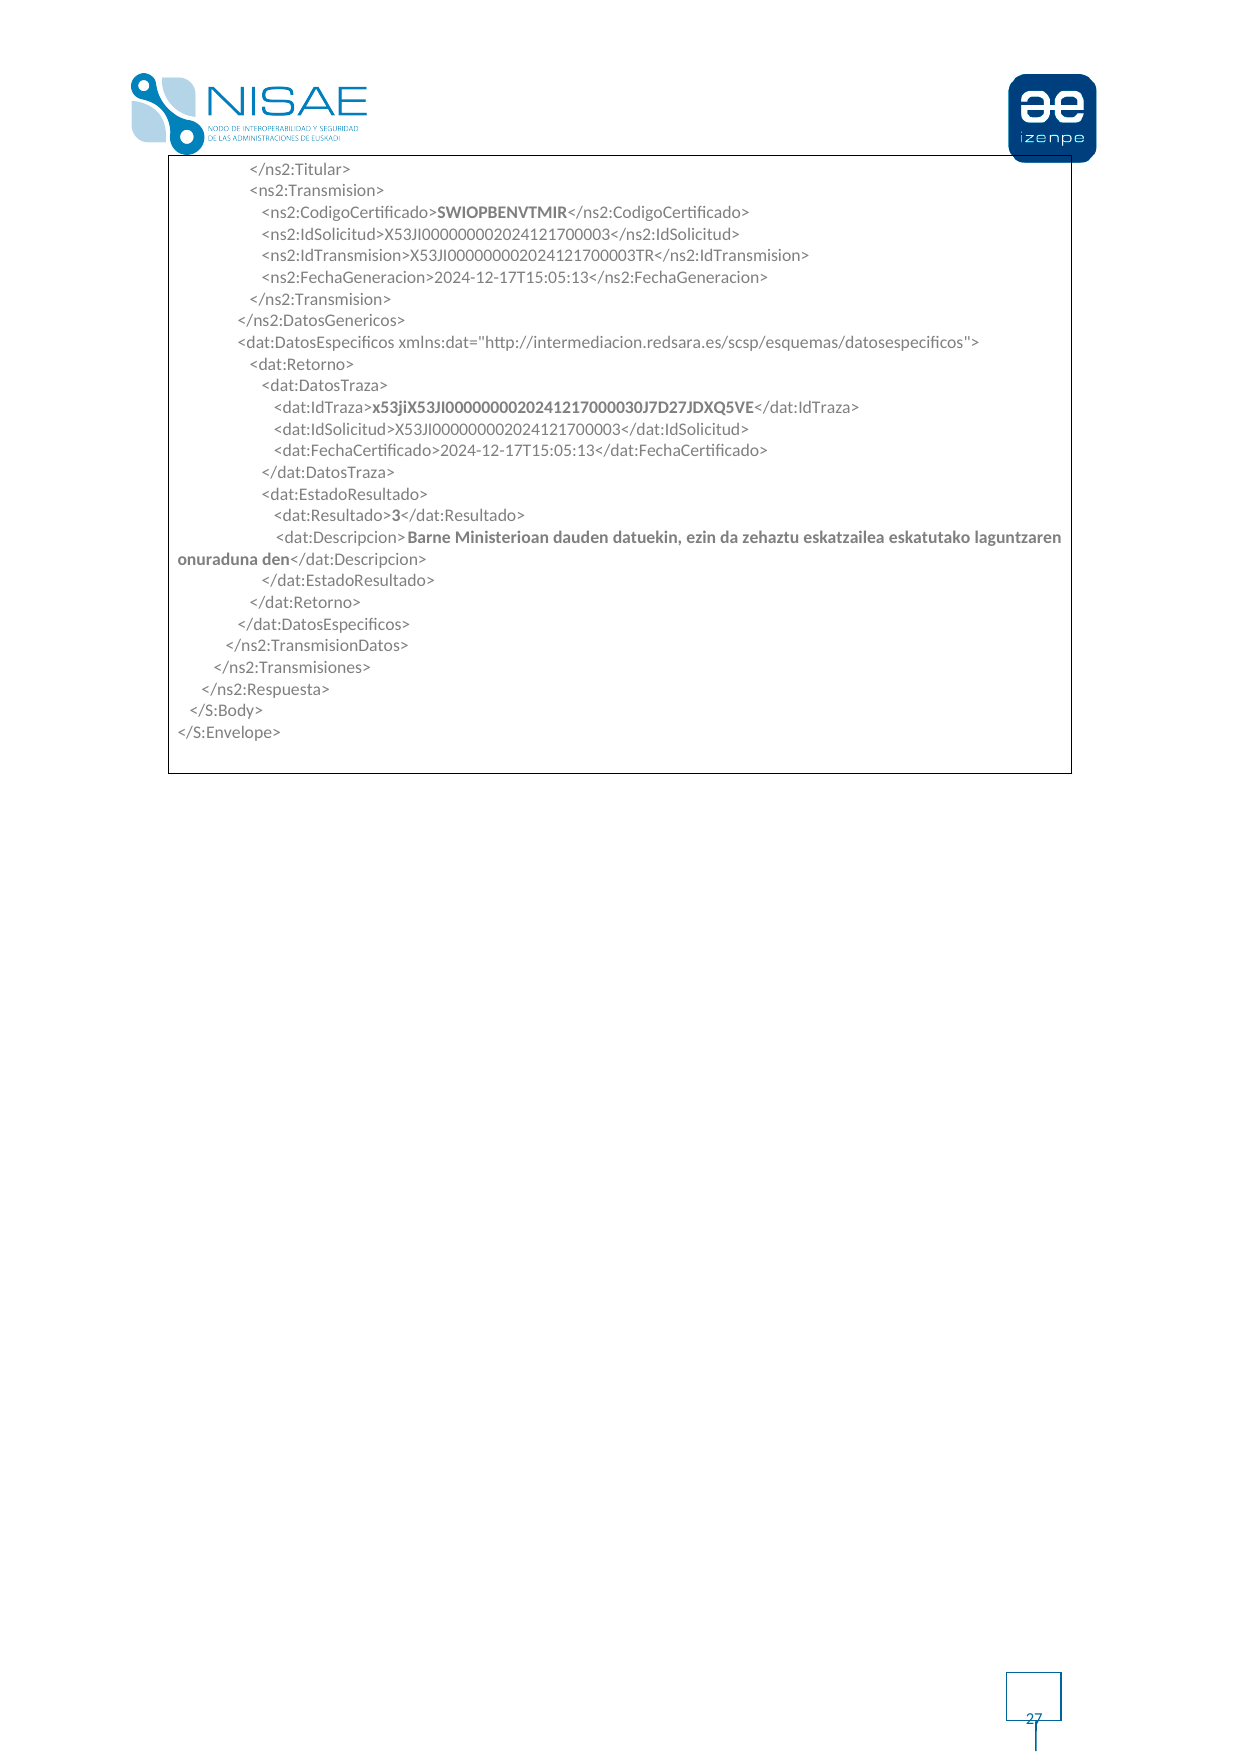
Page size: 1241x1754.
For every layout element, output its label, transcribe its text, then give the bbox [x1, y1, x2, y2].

picture [139, 81, 148, 90]
text <dat:Descripcion>Barne Ministerioan dauden datuekin, ezin da zehaztu eskatzailea eskatutako laguntzaren onuraduna den</dat:Descripcion> [177, 526, 1063, 569]
text <dat:FechaCertificado>2024-12-17T15:05:13</dat:FechaCertificado> [177, 439, 1063, 461]
text <dat:DatosEspecificos xmlns:dat="http://intermediacion.redsara.es/scsp/esquemas/datosespecificos"> [177, 331, 1063, 353]
picture [149, 73, 386, 155]
text <dat:Resultado>3</dat:Resultado> [177, 504, 1063, 526]
text <dat:IdTraza>x53jiX53JI0000000020241217000030J7D27JDXQ5VE</dat:IdTraza> [177, 396, 1063, 418]
text <ns2:Transmision> [177, 179, 1063, 201]
text </ns2:Transmisiones> [177, 656, 1063, 678]
text <ns2:FechaGeneracion>2024-12-17T15:05:13</ns2:FechaGeneracion> [177, 266, 1063, 288]
text </dat:DatosTraza> [177, 461, 1063, 483]
text <ns2:IdSolicitud>X53JI000000002024121700003</ns2:IdSolicitud> [177, 223, 1063, 244]
picture [118, 73, 180, 155]
text </ns2:TransmisionDatos> [177, 634, 1063, 656]
text </S:Envelope> [177, 721, 1063, 743]
text <dat:IdSolicitud>X53JI000000002024121700003</dat:IdSolicitud> [177, 418, 1063, 439]
text <dat:DatosTraza> [177, 374, 1063, 396]
picture [181, 131, 193, 143]
text </S:Body> [177, 699, 1063, 721]
text </ns2:DatosGenericos> [177, 309, 1063, 331]
text <dat:EstadoResultado> [177, 483, 1063, 504]
text </dat:EstadoResultado> [177, 569, 1063, 591]
text </ns2:Transmision> [177, 288, 1063, 309]
picture [1007, 74, 1097, 163]
text </dat:DatosEspecificos> [177, 613, 1063, 634]
text <ns2:CodigoCertificado>SWIOPBENVTMIR</ns2:CodigoCertificado> [177, 201, 1063, 223]
text <dat:Retorno> [177, 353, 1063, 374]
text </ns2:Respuesta> [177, 678, 1063, 699]
text <ns2:IdTransmision>X53JI000000002024121700003TR</ns2:IdTransmision> [177, 244, 1063, 266]
text </ns2:Titular> [169, 156, 1071, 179]
text </dat:Retorno> [177, 591, 1063, 613]
